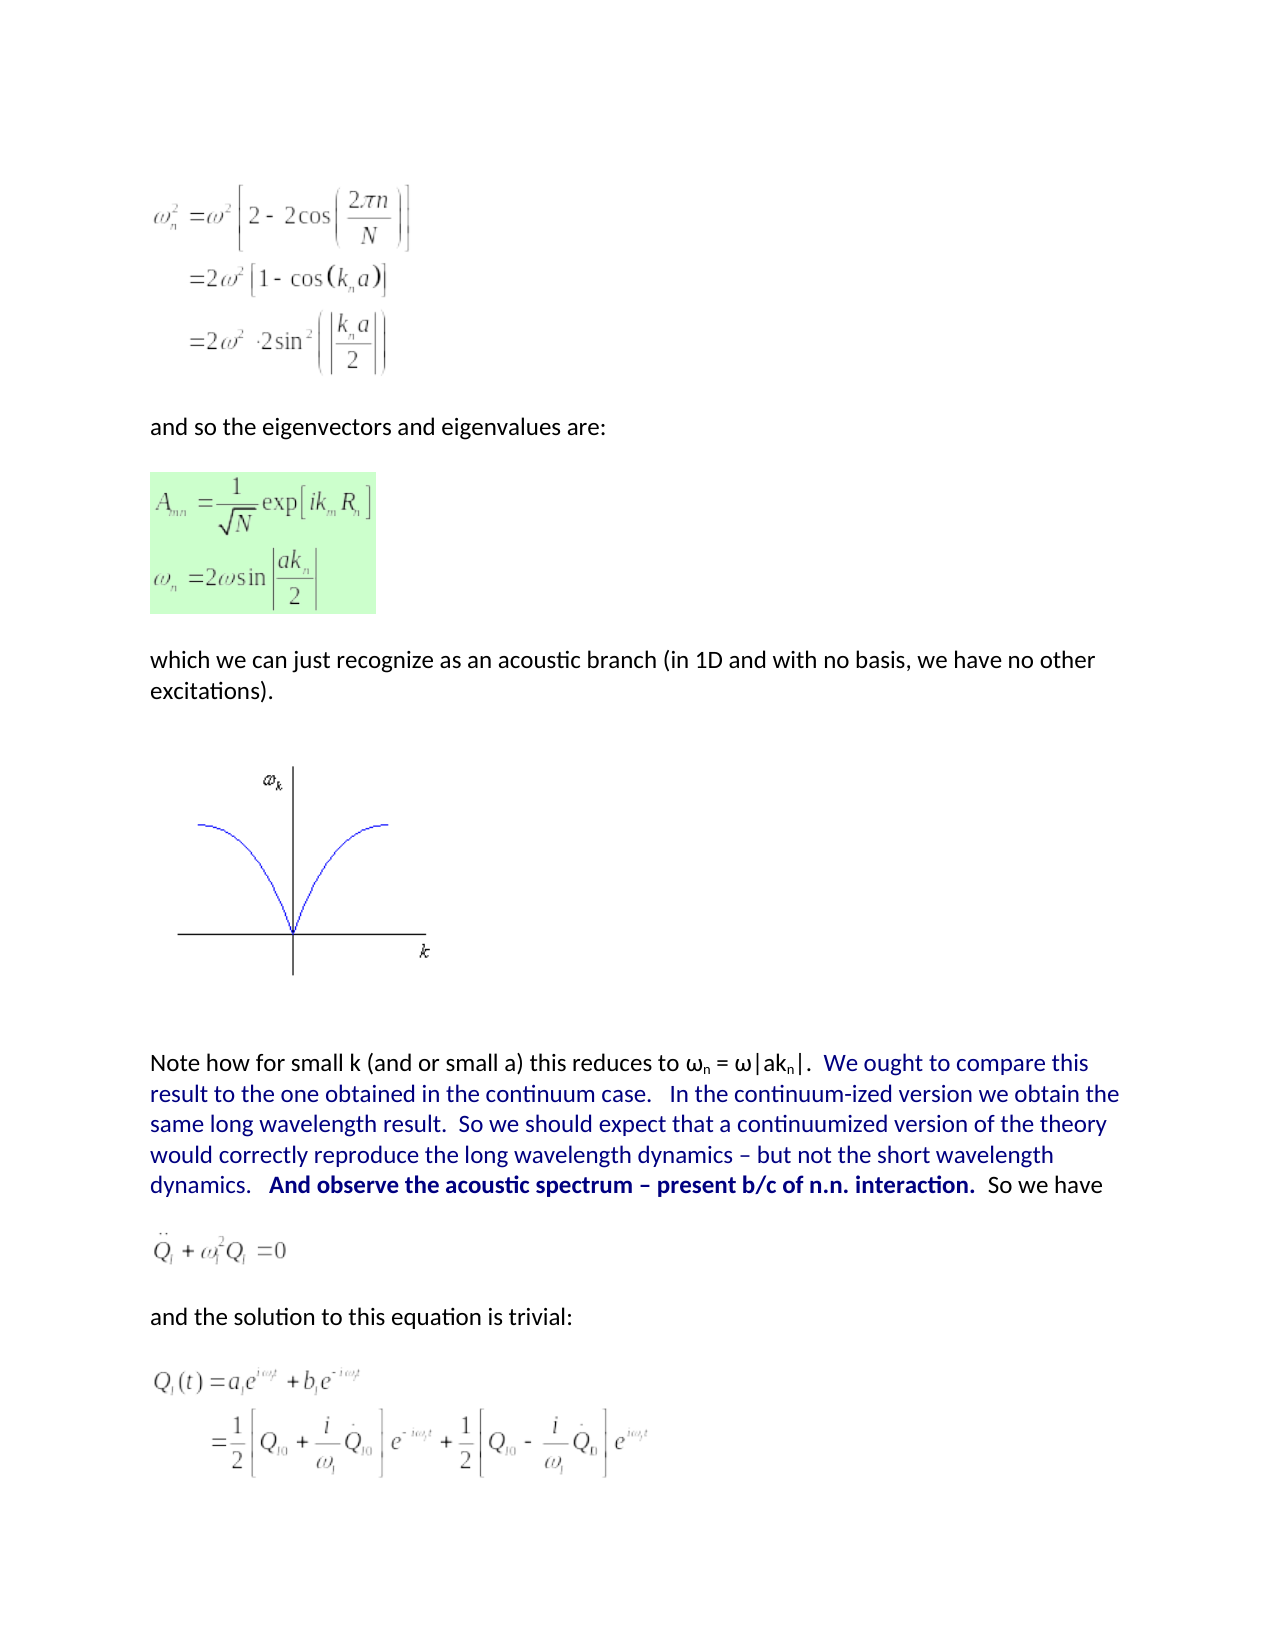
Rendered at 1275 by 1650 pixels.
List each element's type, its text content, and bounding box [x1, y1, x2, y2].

text Note how for small k (and or small a) this reduces to ωn = ω|akn|. We ought to compare this result to the one obtained in the continuum case. In the continuum-ized version we obtain the same long wavelength result. So we should expect that a continuumized version of the theory would correctly reproduce the long wavelength dynamics – but not the short wavelength dynamics. And observe the acoustic spectrum – present b/c of n.n. interaction. So we have [150, 1048, 1125, 1200]
text which we can just recognize as an acoustic branch (in 1D and with no basis, we have no other excitations). [150, 644, 1125, 705]
text and so the eigenvectors and eigenvalues are: [150, 411, 1125, 442]
text and the solution to this equation is trivial: [150, 1301, 1125, 1331]
picture [150, 735, 488, 1017]
